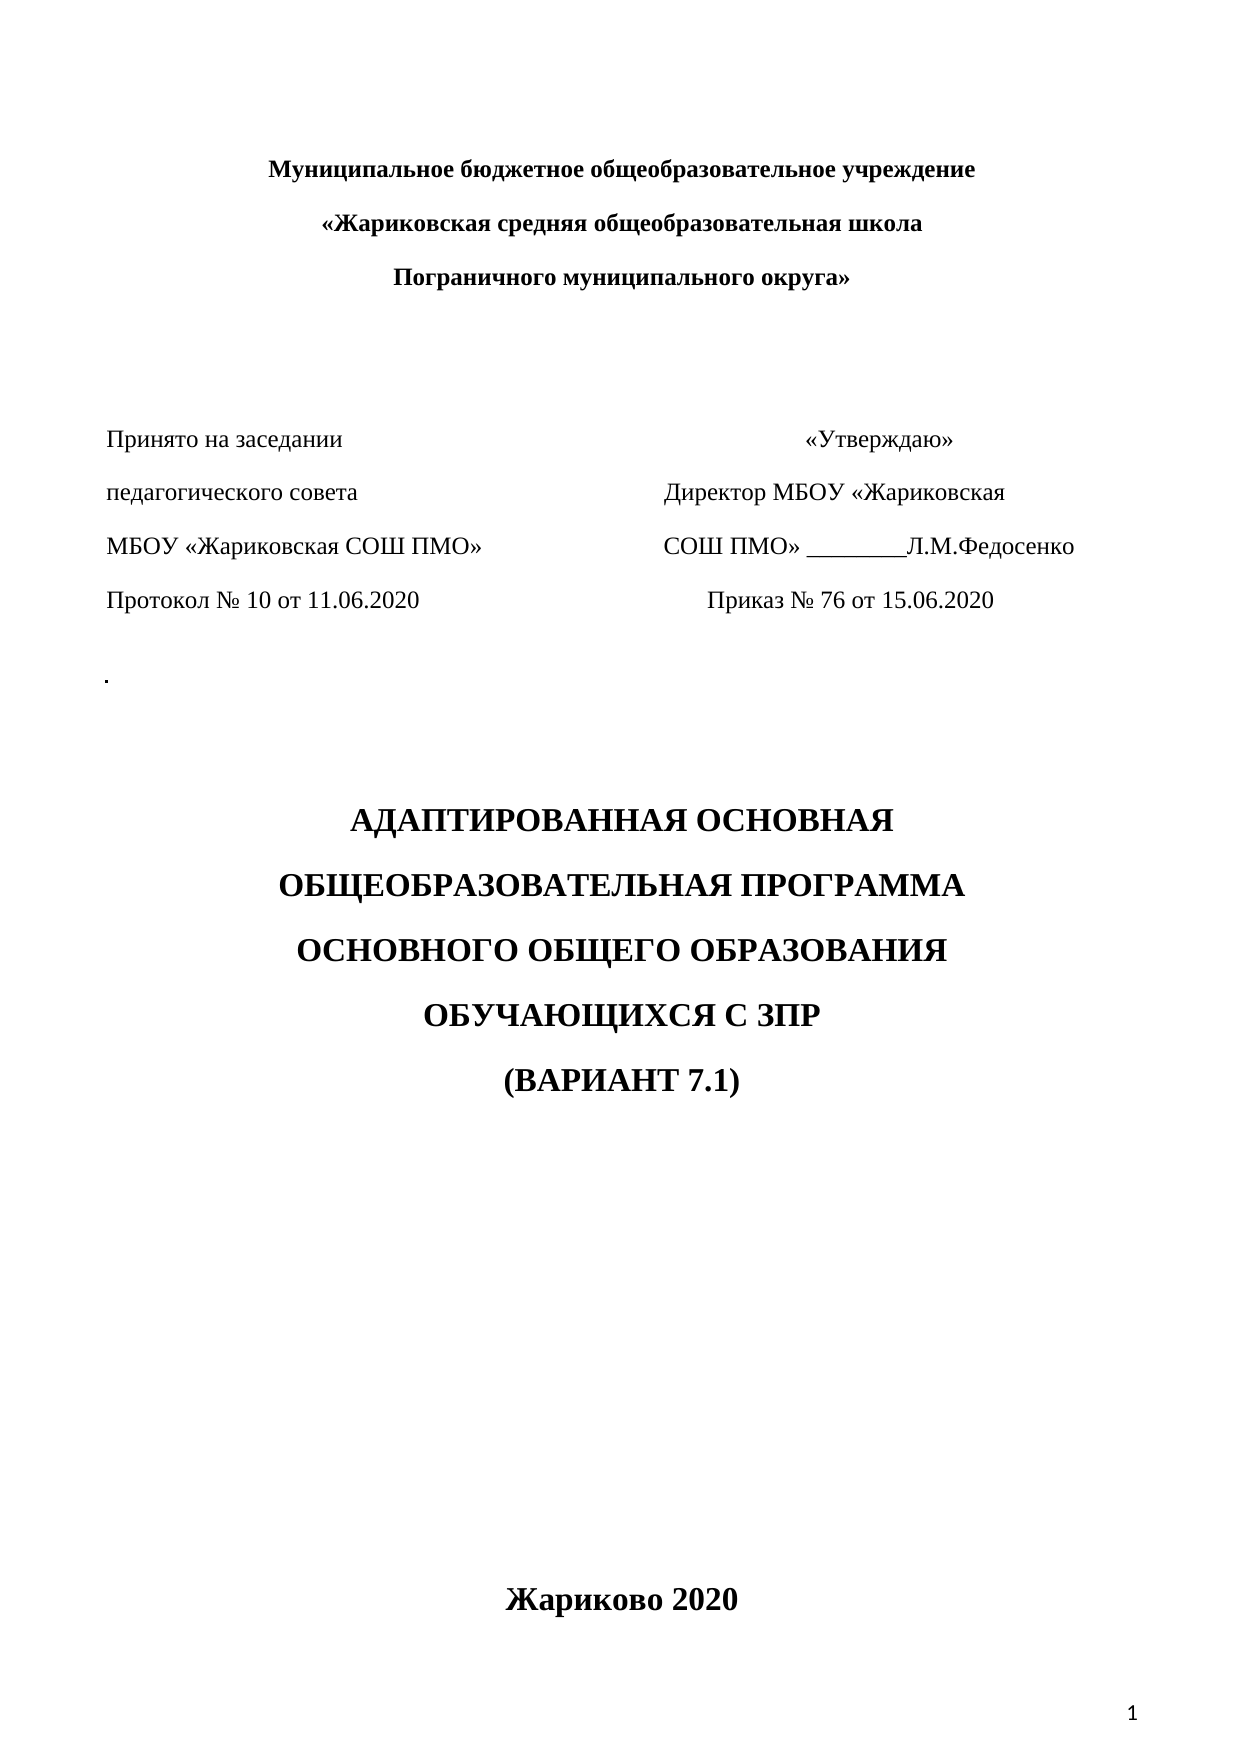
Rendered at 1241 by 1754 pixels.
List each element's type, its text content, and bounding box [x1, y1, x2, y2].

text «Жариковская средняя общеобразовательная школа [106, 208, 1137, 237]
text ОСНОВНОГО ОБЩЕГО ОБРАЗОВАНИЯ [106, 930, 1137, 969]
text МБОУ «Жариковская СОШ ПМО» СОШ ПМО» ________Л.М.Федосенко [106, 531, 1137, 560]
text АДАПТИРОВАННАЯ ОСНОВНАЯ [106, 801, 1137, 839]
text ОБЩЕОБРАЗОВАТЕЛЬНАЯ ПРОГРАММА [106, 866, 1137, 904]
text педагогического совета Директор МБОУ «Жариковская [106, 477, 1137, 506]
text (ВАРИАНТ 7.1) [106, 1060, 1137, 1098]
text ОБУЧАЮЩИХСЯ С ЗПР [106, 995, 1137, 1034]
text Муниципальное бюджетное общеобразовательное учреждение [106, 154, 1137, 183]
text Пограничного муниципального округа» [106, 262, 1137, 291]
text Протокол № 10 от 11.06.2020 Приказ № 76 от 15.06.2020 [106, 585, 1137, 614]
text Жариково 2020 [106, 1579, 1137, 1618]
text Принято на заседании «Утверждаю» [106, 424, 1137, 452]
